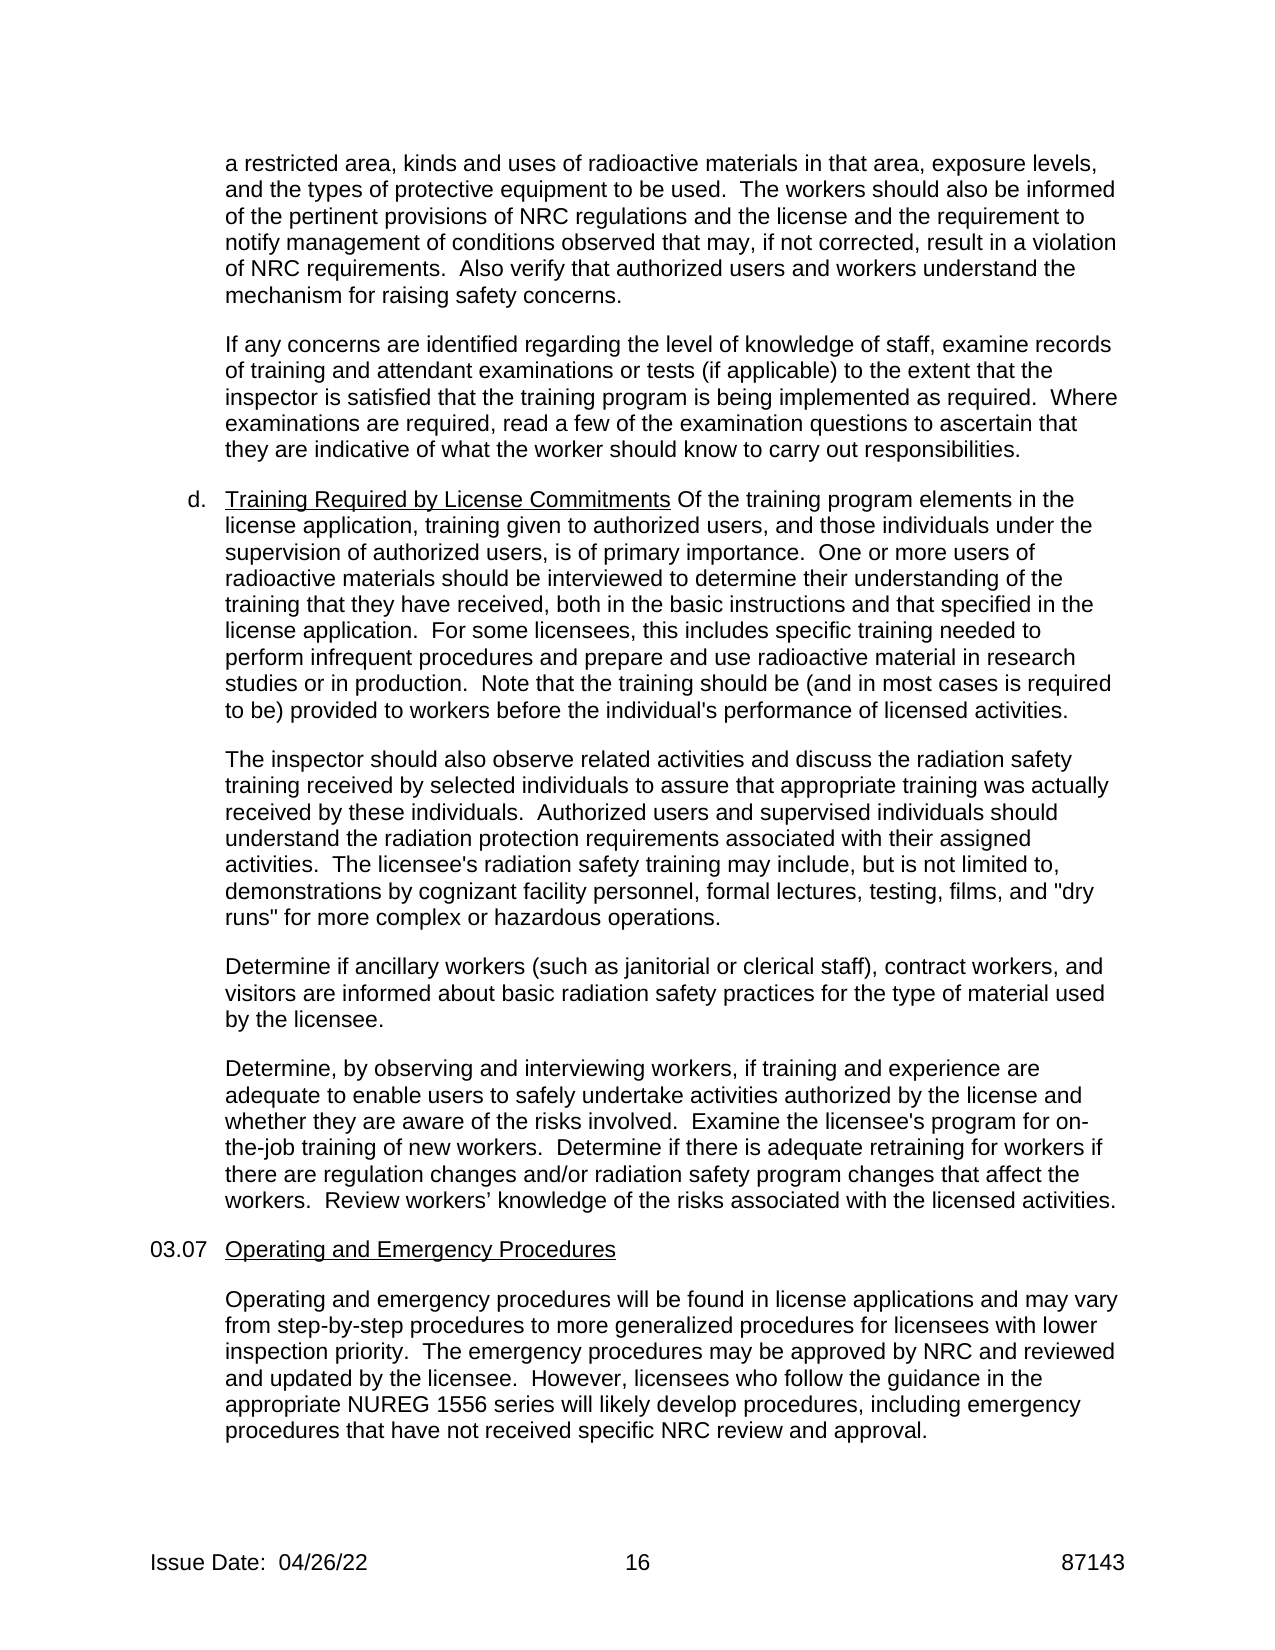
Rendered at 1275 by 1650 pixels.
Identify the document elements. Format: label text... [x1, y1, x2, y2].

text Operating and emergency procedures will be found in license applications and may vary from step-by-step procedures to more generalized procedures for licensees with lower inspection priority. The emergency procedures may be approved by NRC and reviewed and updated by the licensee. However, licensees who follow the guidance in the appropriate NUREG 1556 series will likely develop procedures, including emergency procedures that have not received specific NRC review and approval. [225, 1286, 1125, 1444]
list The inspector should also observe related activities and discuss the radiation safety training received by selected individuals to assure that appropriate training was actually received by these individuals. Authorized users and supervised individuals should understand the radiation protection requirements associated with their assigned activities. The licensee's radiation safety training may include, but is not limited to, demonstrations by cognizant facility personnel, formal lectures, testing, films, and "dry runs" for more complex or hazardous operations. [225, 746, 1125, 930]
list If any concerns are identified regarding the level of knowledge of staff, examine records of training and attendant examinations or tests (if applicable) to the extent that the inspector is satisfied that the training program is being implemented as required. Where examinations are required, read a few of the examination questions to ascertain that they are indicative of what the worker should know to carry out responsibilities. [225, 331, 1125, 463]
list Training Required by License Commitments Of the training program elements in the license application, training given to authorized users, and those individuals under the supervision of authorized users, is of primary importance. One or more users of radioactive materials should be interviewed to determine their understanding of the training that they have received, both in the basic instructions and that specified in the license application. For some licensees, this includes specific training needed to perform infrequent procedures and prepare and use radioactive material in research studies or in production. Note that the training should be (and in most cases is required to be) provided to workers before the individual's performance of licensed activities. [187, 486, 1125, 723]
list Determine if ancillary workers (such as janitorial or clerical staff), contract workers, and visitors are informed about basic radiation safety practices for the type of material used by the licensee. [225, 953, 1125, 1032]
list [187, 150, 1125, 308]
subtitle 03.07 Operating and Emergency Procedures [150, 1236, 1125, 1263]
list Determine, by observing and interviewing workers, if training and experience are adequate to enable users to safely undertake activities authorized by the license and whether they are aware of the risks involved. Examine the licensee's program for on-the-job training of new workers. Determine if there is adequate retraining for workers if there are regulation changes and/or radiation safety program changes that affect the workers. Review workers’ knowledge of the risks associated with the licensed activities. [225, 1055, 1125, 1213]
